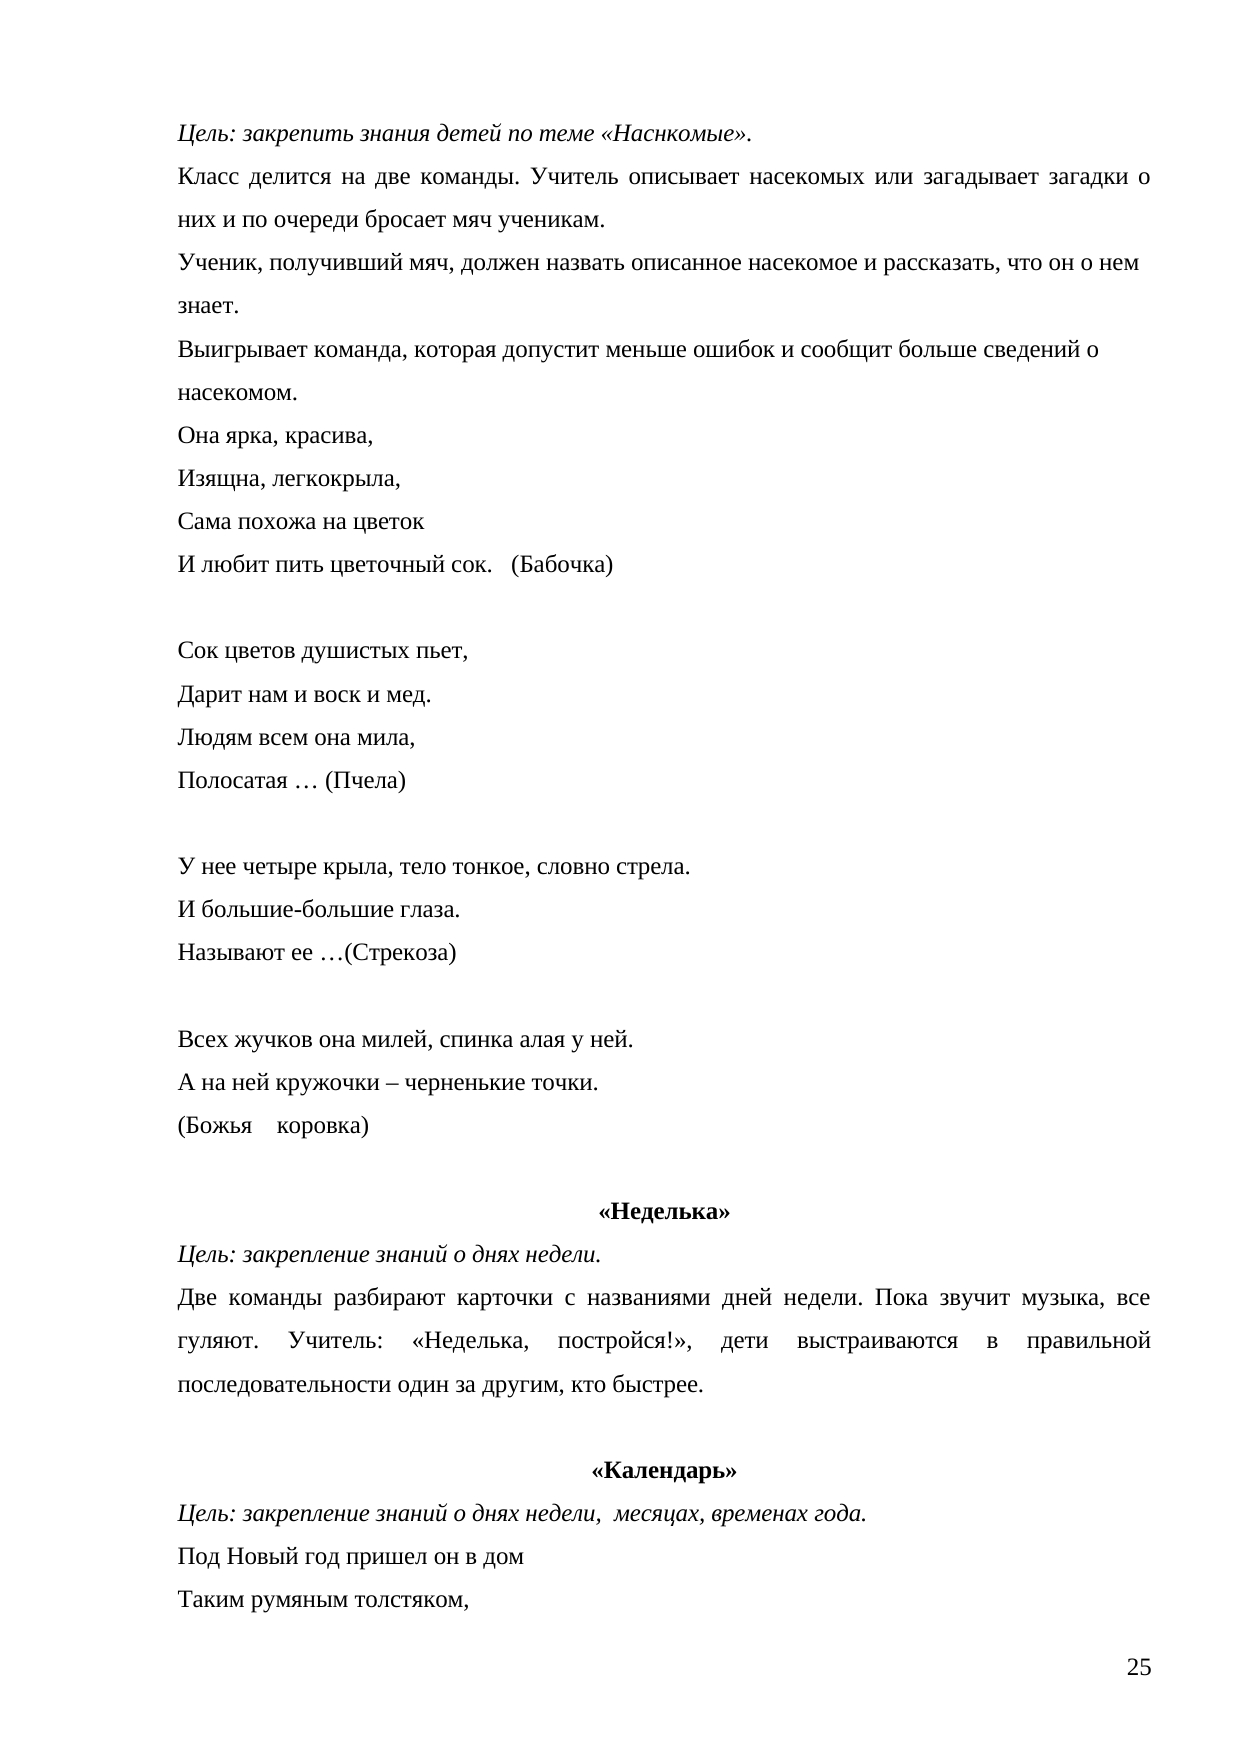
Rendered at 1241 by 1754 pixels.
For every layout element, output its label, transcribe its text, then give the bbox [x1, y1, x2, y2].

text И большие-большие глаза. [177, 894, 1152, 923]
text И любит пить цветочный сок. (Бабочка) [177, 549, 1152, 578]
text Дарит нам и воск и мед. [177, 679, 1152, 707]
text Выигрывает команда, которая допустит меньше ошибок и сообщит больше сведений о насекомом. [177, 334, 1152, 406]
text Всех жучков она милей, спинка алая у ней. [177, 1024, 1152, 1052]
text Называют ее …(Стрекоза) [177, 937, 1152, 966]
text Две команды разбирают карточки с названиями дней недели. Пока звучит музыка, все гуляют. Учитель: «Неделька, постройся!», дети выстраиваются в правильной последовательности один за другим, кто быстрее. [177, 1282, 1152, 1397]
text «Неделька» [177, 1196, 1152, 1225]
text Цель: закрепление знаний о днях недели, месяцах, временах года. [177, 1498, 1152, 1527]
text Цель: закрепление знаний о днях недели. [177, 1239, 1152, 1268]
text «Календарь» [177, 1455, 1152, 1484]
text Полосатая … (Пчела) [177, 765, 1152, 794]
text Класс делится на две команды. Учитель описывает насекомых или загадывает загадки о них и по очереди бросает мяч ученикам. [177, 161, 1152, 233]
text Цель: закрепить знания детей по теме «Наснкомые». [177, 118, 1152, 147]
text А на ней кружочки – черненькие точки. [177, 1067, 1152, 1096]
text У нее четыре крыла, тело тонкое, словно стрела. [177, 851, 1152, 880]
text Людям всем она мила, [177, 722, 1152, 751]
text Она ярка, красива, [177, 420, 1152, 449]
text Под Новый год пришел он в дом [177, 1541, 1152, 1570]
text Сама похожа на цветок [177, 506, 1152, 535]
text Таким румяным толстяком, [177, 1584, 1152, 1613]
text Сок цветов душистых пьет, [177, 636, 1152, 664]
text Ученик, получивший мяч, должен назвать описанное насекомое и рассказать, что он о нем знает. [177, 247, 1152, 319]
text Изящна, легкокрыла, [177, 463, 1152, 492]
text (Божья коровка) [177, 1110, 1152, 1139]
